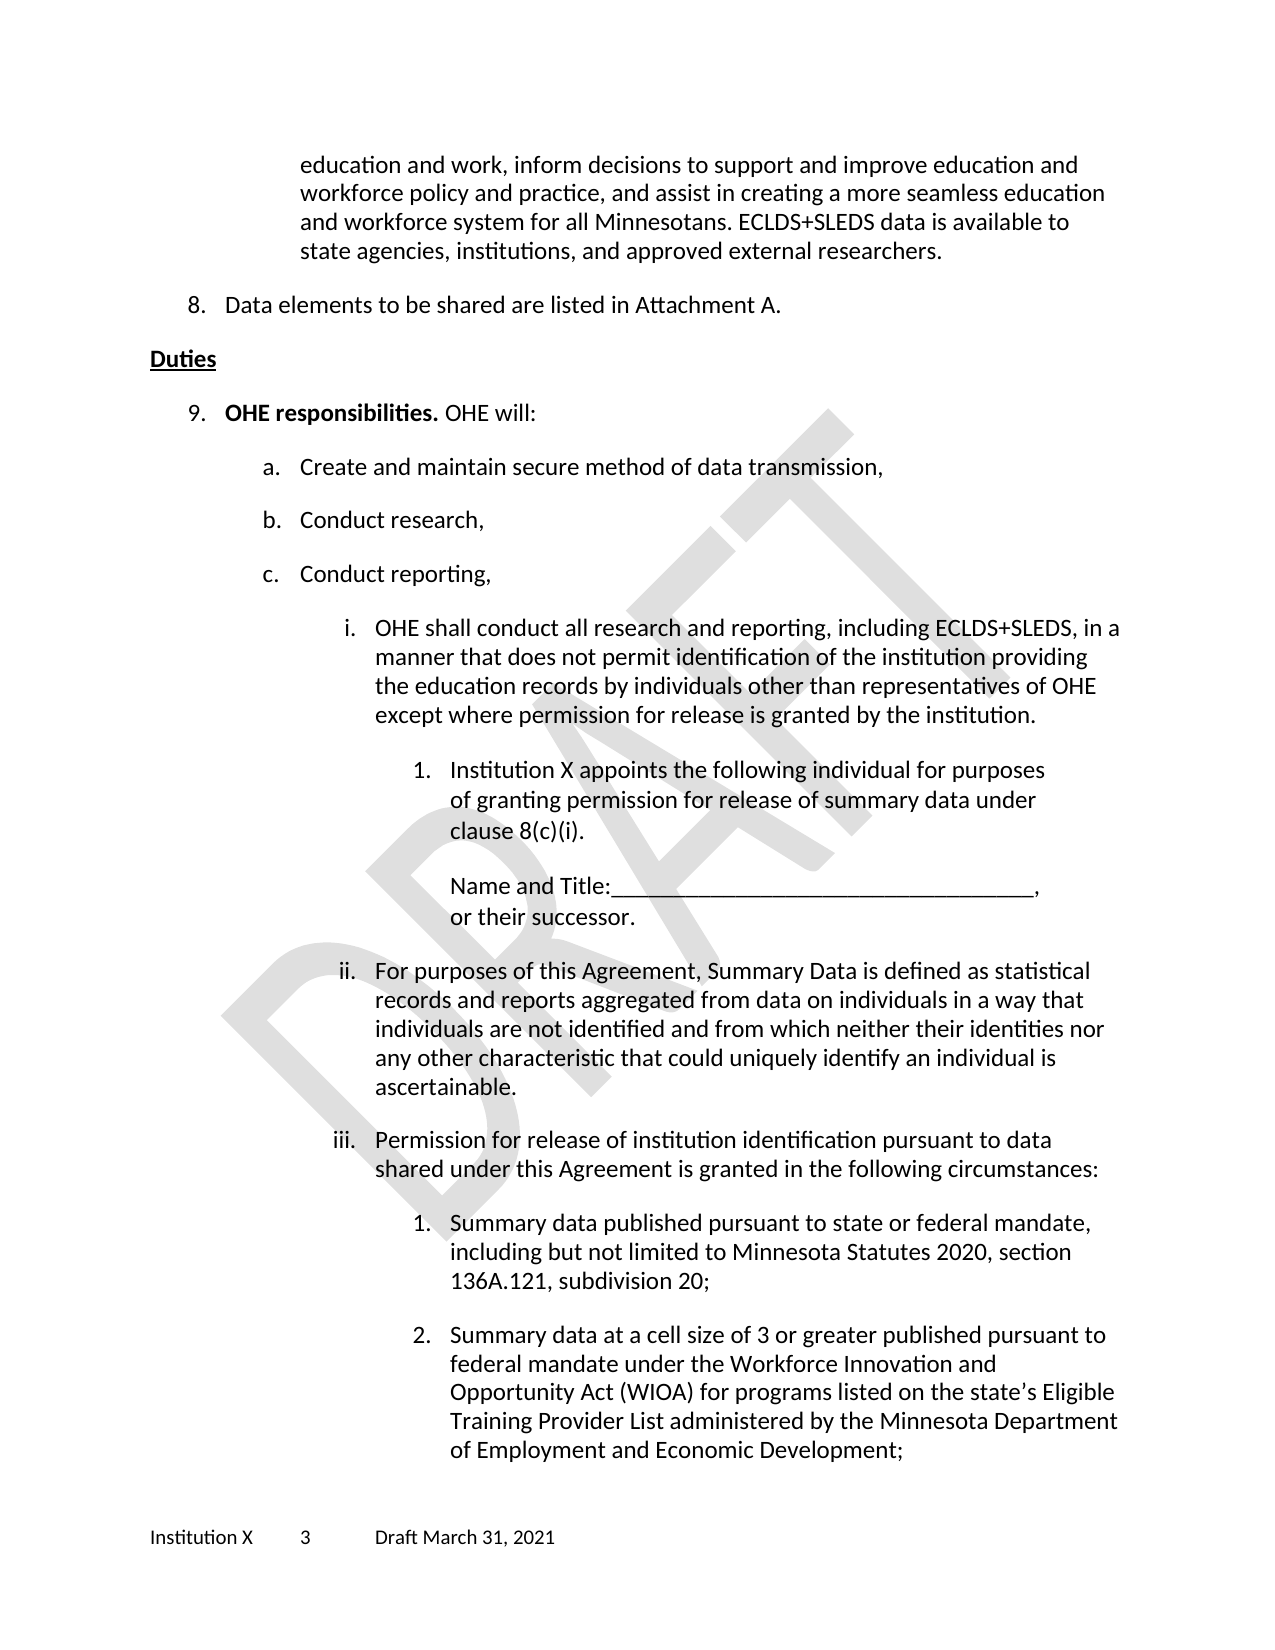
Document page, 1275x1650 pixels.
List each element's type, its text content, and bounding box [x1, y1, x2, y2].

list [262, 150, 1125, 265]
list For purposes of this Agreement, Summary Data is defined as statistical records and reports aggregated from data on individuals in a way that individuals are not identified and from which neither their identities nor any other characteristic that could uniquely identify an individual is ascertainable. [356, 957, 1125, 1101]
list Summary data published pursuant to state or federal mandate, including but not limited to Minnesota Statutes 2020, section 136A.121, subdivision 20; [412, 1208, 1125, 1295]
text Duties [150, 344, 1125, 373]
list OHE responsibilities. OHE will: [187, 398, 1125, 427]
list Summary data at a cell size of 3 or greater published pursuant to federal mandate under the Workforce Innovation and Opportunity Act (WIOA) for programs listed on the state’s Eligible Training Provider List administered by the Minnesota Department of Employment and Economic Development; [412, 1320, 1125, 1464]
list Create and maintain secure method of data transmission, [262, 452, 1125, 481]
list Conduct research, [262, 506, 1125, 535]
list Data elements to be shared are listed in Attachment A. [187, 290, 1125, 319]
list Conduct reporting, [262, 560, 1125, 588]
list Permission for release of institution identification pursuant to data shared under this Agreement is granted in the following circumstances: [356, 1126, 1125, 1183]
list Institution X appoints the following individual for purposes of granting permission for release of summary data under clause 8(c)(i). [412, 754, 1050, 846]
list OHE shall conduct all research and reporting, including ECLDS+SLEDS, in a manner that does not permit identification of the institution providing the education records by individuals other than representatives of OHE except where permission for release is granted by the institution. [356, 613, 1125, 729]
text Name and Title:__________________________________, or their successor. [450, 871, 1050, 932]
